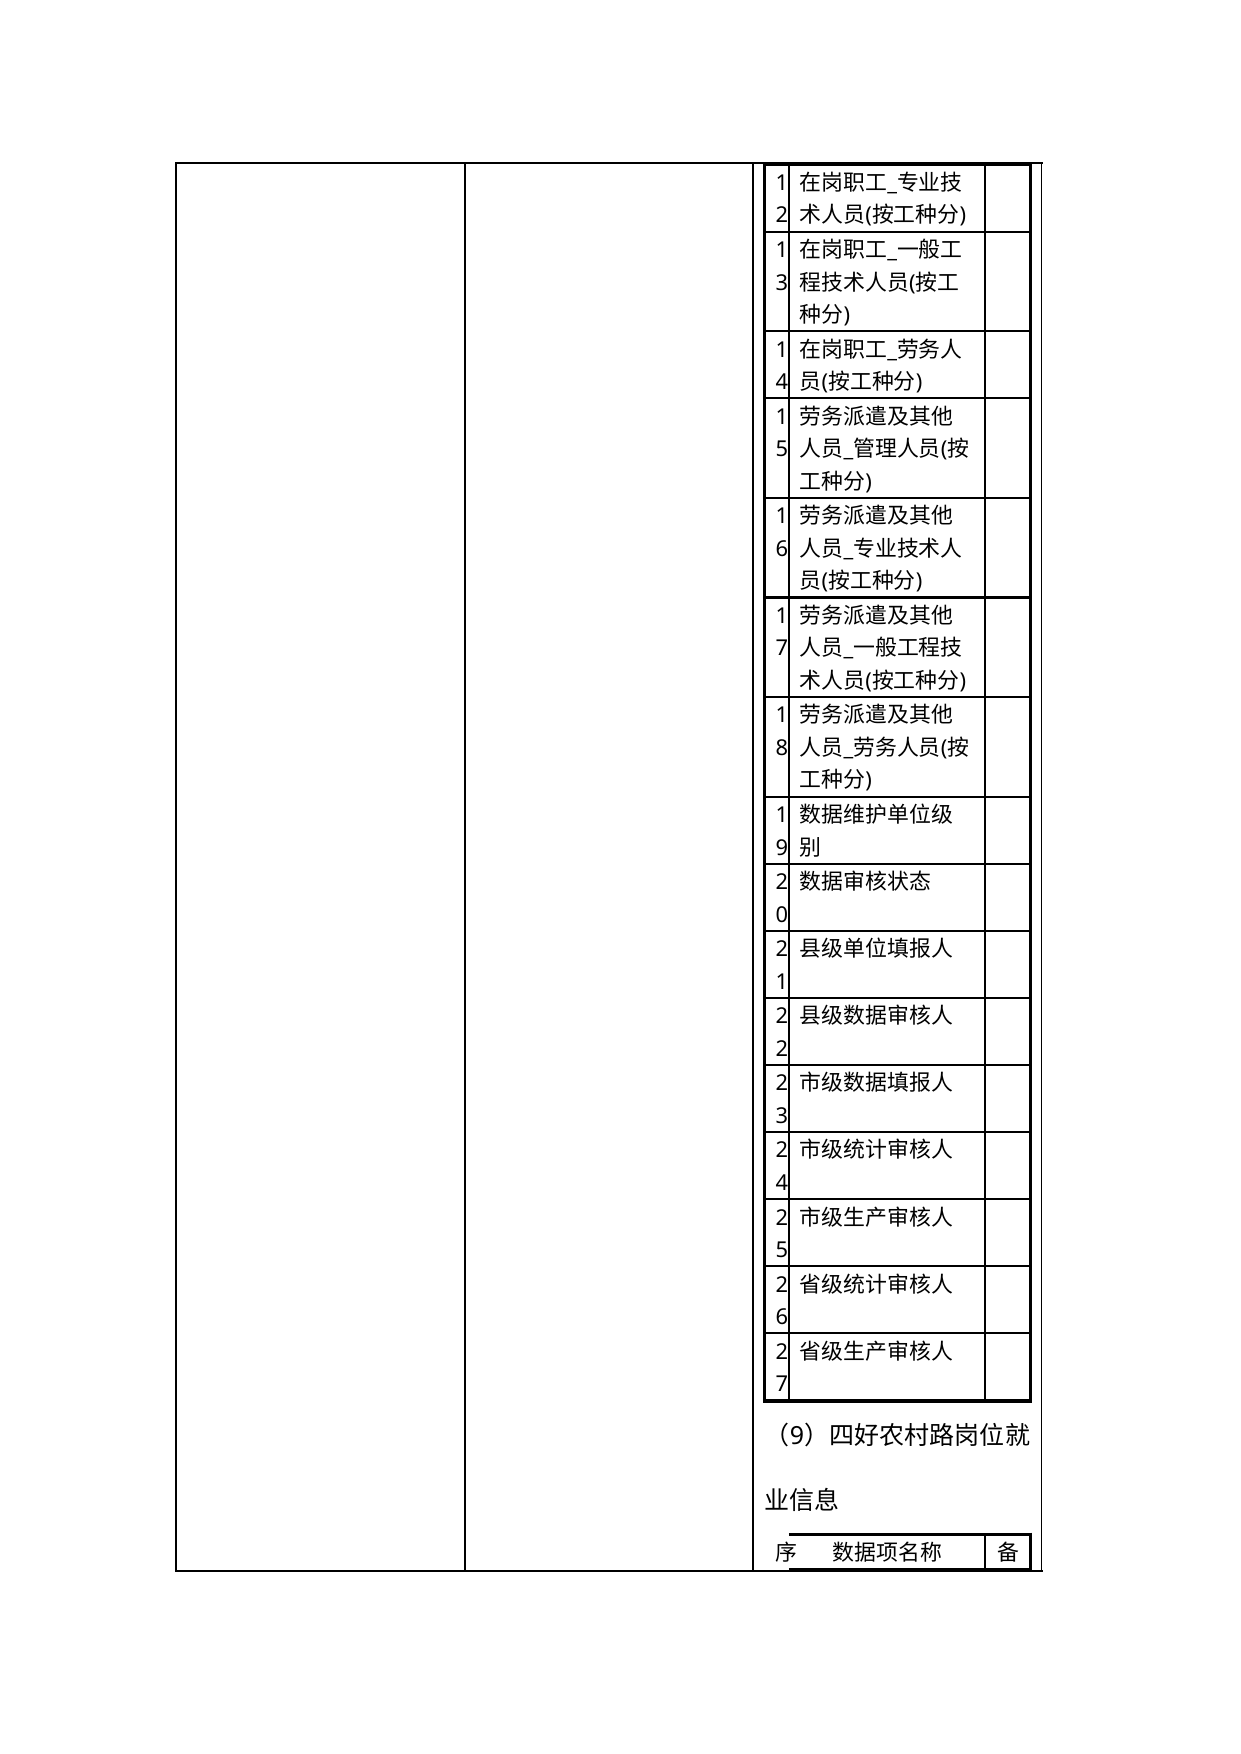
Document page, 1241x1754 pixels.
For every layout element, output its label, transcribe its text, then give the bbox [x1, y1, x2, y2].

table_cell [466, 164, 752, 1570]
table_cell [754, 164, 1041, 1570]
table_cell 1 [177, 164, 464, 1570]
